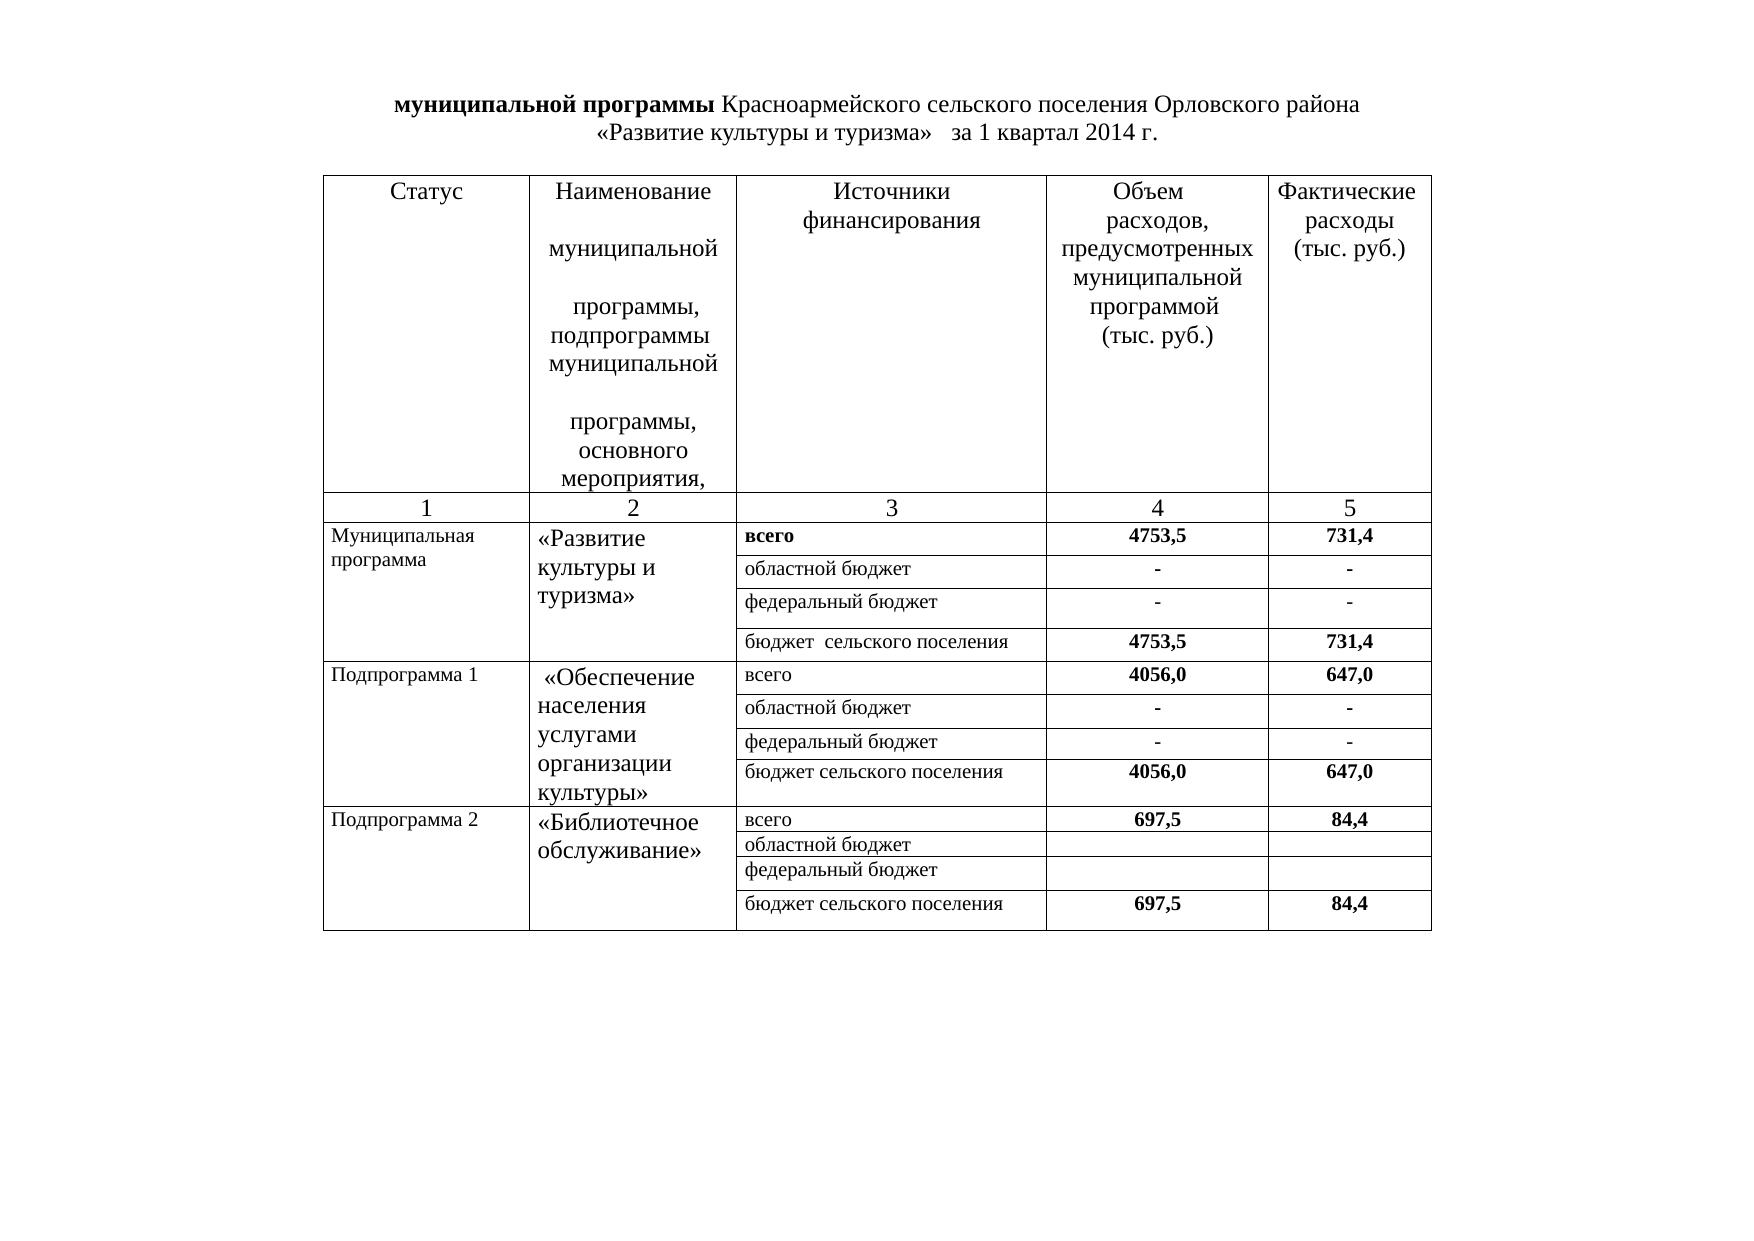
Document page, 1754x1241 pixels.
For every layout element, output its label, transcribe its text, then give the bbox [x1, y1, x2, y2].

text «Развитие культуры и туризма» за 1 квартал 2014 г. [118, 117, 1636, 146]
table_cell 647,0 [1269, 662, 1431, 694]
table_cell 731,4 [1269, 629, 1431, 661]
table_header Фактические расходы (тыс. руб.) [1269, 176, 1431, 492]
table_cell «Библиотечное обслуживание» [530, 807, 736, 930]
table_cell федеральный бюджет [737, 729, 1046, 758]
table_cell - [1047, 729, 1268, 758]
table_cell - [1269, 556, 1431, 587]
table_cell областной бюджет [737, 556, 1046, 587]
table_cell Муниципальная программа [324, 523, 529, 661]
table_cell Подпрограмма 2 [324, 807, 529, 930]
table_cell областной бюджет [737, 695, 1046, 728]
text муниципальной программы Красноармейского сельского поселения Орловского района [118, 89, 1636, 117]
table_header Объем расходов, предусмотренных муниципальной программой (тыс. руб.) [1047, 176, 1268, 492]
table_cell областной бюджет [737, 832, 1046, 856]
table_cell 4753,5 [1047, 523, 1268, 555]
table_header Источники финансирования [737, 176, 1046, 492]
table_cell [1269, 857, 1431, 889]
table_cell - [1047, 589, 1268, 628]
table_cell бюджет сельского поселения [737, 629, 1046, 661]
table_cell 3 [737, 493, 1046, 522]
table_cell 697,5 [1047, 807, 1268, 831]
table_cell 4056,0 [1047, 662, 1268, 694]
table_cell 84,4 [1269, 891, 1431, 930]
table_cell бюджет сельского поселения [737, 891, 1046, 930]
table_cell бюджет сельского поселения [737, 760, 1046, 806]
table_cell - [1269, 695, 1431, 728]
table_cell 731,4 [1269, 523, 1431, 555]
table_cell 4753,5 [1047, 629, 1268, 661]
table_cell федеральный бюджет [737, 857, 1046, 889]
table_cell 697,5 [1047, 891, 1268, 930]
table_cell - [1047, 556, 1268, 587]
table_cell 84,4 [1269, 807, 1431, 831]
table_cell 647,0 [1269, 760, 1431, 806]
table_cell «Развитие культуры и туризма» [530, 523, 736, 661]
table_cell - [1047, 695, 1268, 728]
table_cell 4 [1047, 493, 1268, 522]
table_cell 2 [530, 493, 736, 522]
table_cell - [1269, 729, 1431, 758]
table_cell - [1269, 589, 1431, 628]
table_cell [1047, 832, 1268, 856]
table_cell всего [737, 807, 1046, 831]
table_cell федеральный бюджет [737, 589, 1046, 628]
table_header Статус [324, 176, 529, 492]
table_cell 4056,0 [1047, 760, 1268, 806]
table_cell всего [737, 523, 1046, 555]
table_cell всего [737, 662, 1046, 694]
table_header Наименование муниципальной программы, подпрограммы муниципальной программы, основного мероприятия, [530, 176, 736, 492]
table_cell [1047, 857, 1268, 889]
table_cell «Обеспечение населения услугами организации культуры» [530, 662, 736, 806]
table_cell Подпрограмма 1 [324, 662, 529, 806]
table_cell [1269, 832, 1431, 856]
table_cell 5 [1269, 493, 1431, 522]
table_cell 1 [324, 493, 529, 522]
